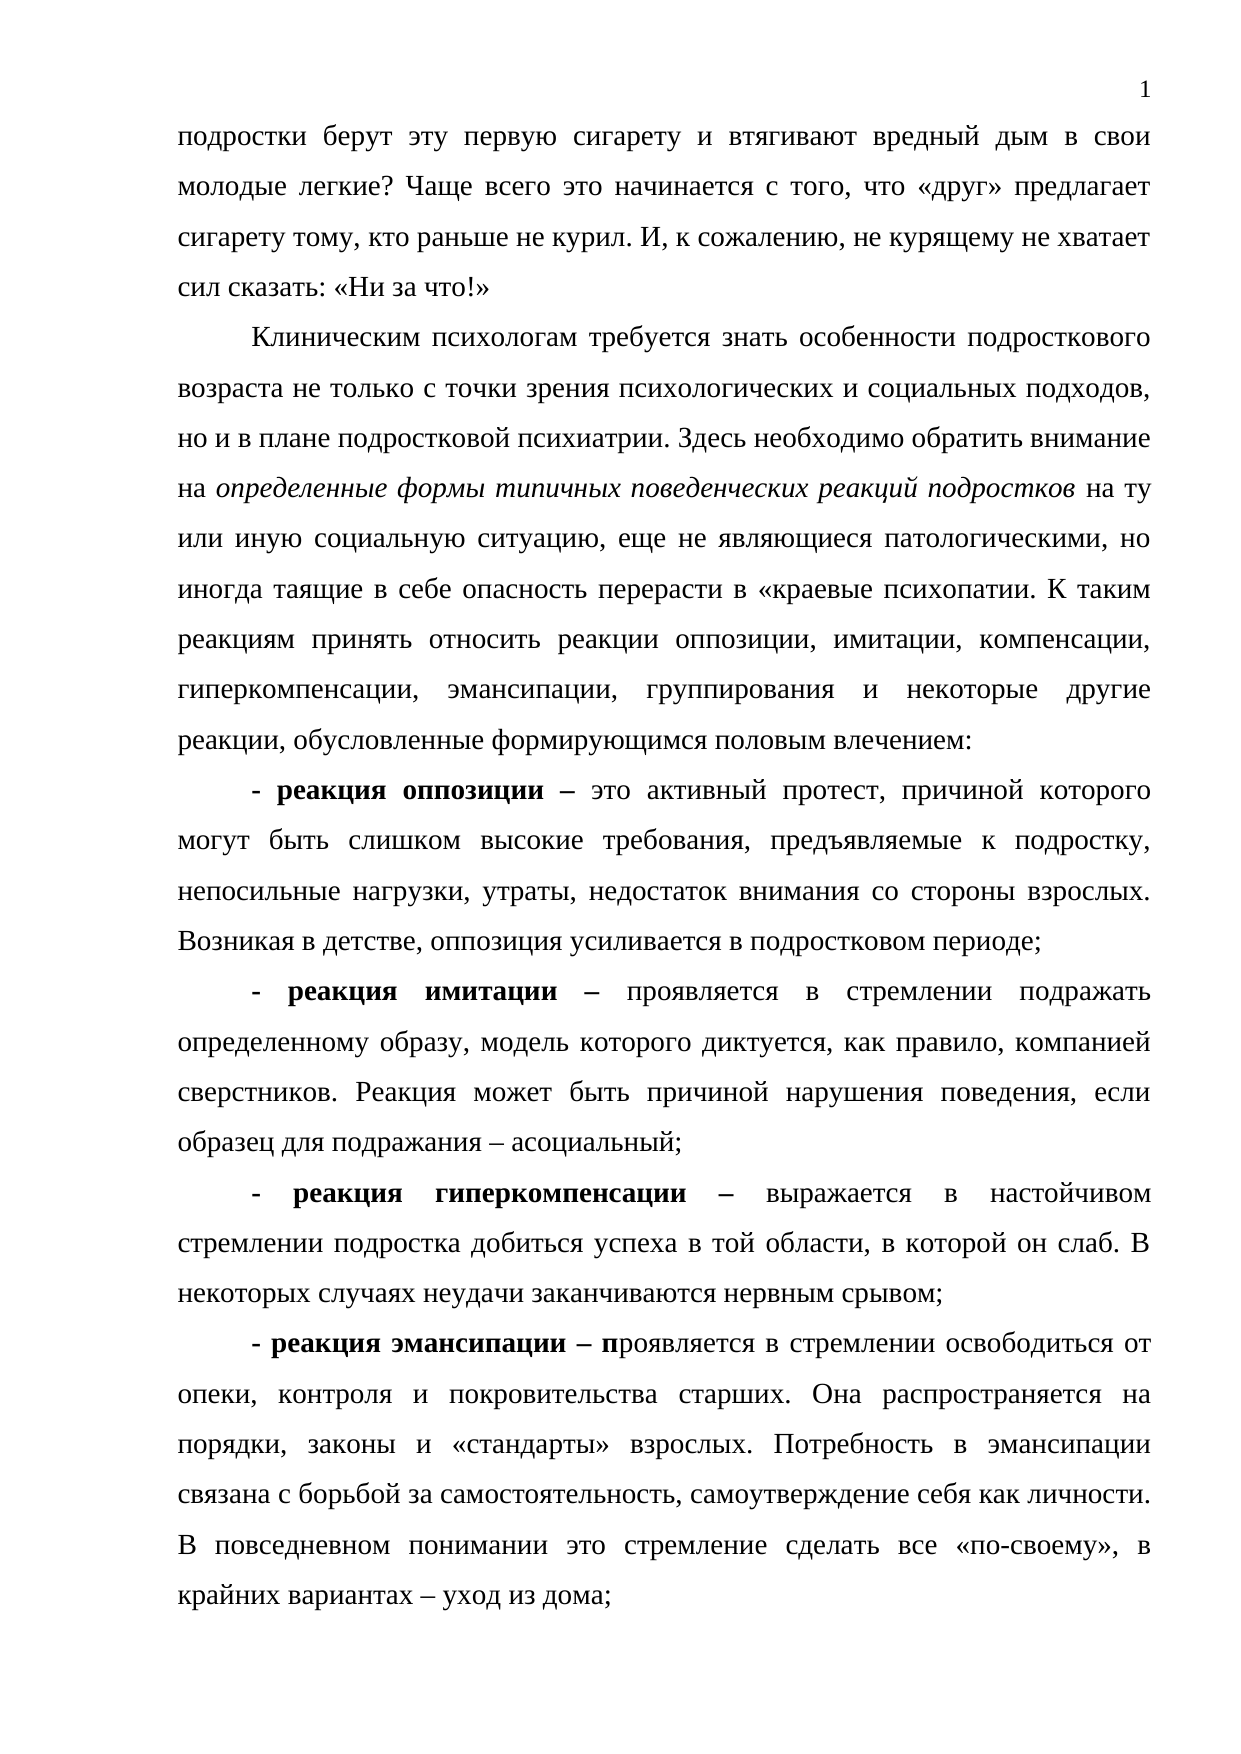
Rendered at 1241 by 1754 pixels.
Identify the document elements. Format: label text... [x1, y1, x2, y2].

text - реакция эмансипации – проявляется в стремлении освободиться от опеки, контроля и покровительства старших. Она распространяется на порядки, законы и «стандарты» взрослых. Потребность в эмансипации связана с борьбой за самостоятельность, самоутверждение себя как личности. В повседневном понимании это стремление сделать все «по-своему», в крайних вариантах – уход из дома; [177, 1326, 1152, 1611]
text - реакция имитации – проявляется в стремлении подражать определенному образу, модель которого диктуется, как правило, компанией сверстников. Реакция может быть причиной нарушения поведения, если образец для подражания – асоциальный; [177, 973, 1152, 1158]
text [177, 118, 1152, 303]
text - реакция оппозиции – это активный протест, причиной которого могут быть слишком высокие требования, предъявляемые к подростку, непосильные нагрузки, утраты, недостаток внимания со стороны взрослых. Возникая в детстве, оппозиция усиливается в подростковом периоде; [177, 772, 1152, 957]
text - реакция гиперкомпенсации – выражается в настойчивом стремлении подростка добиться успеха в той области, в которой он слаб. В некоторых случаях неудачи заканчиваются нервным срывом; [177, 1175, 1152, 1309]
text Клиническим психологам требуется знать особенности подросткового возраста не только с точки зрения психологических и социальных подходов, но и в плане подростковой психиатрии. Здесь необходимо обратить внимание на определенные формы типичных поведенческих реакций подростков на ту или иную социальную ситуацию, еще не являющиеся патологическими, но иногда таящие в себе опасность перерасти в «краевые психопатии. К таким реакциям принять относить реакции оппозиции, имитации, компенсации, гиперкомпенсации, эмансипации, группирования и некоторые другие реакции, обусловленные формирующимся половым влечением: [177, 319, 1152, 755]
